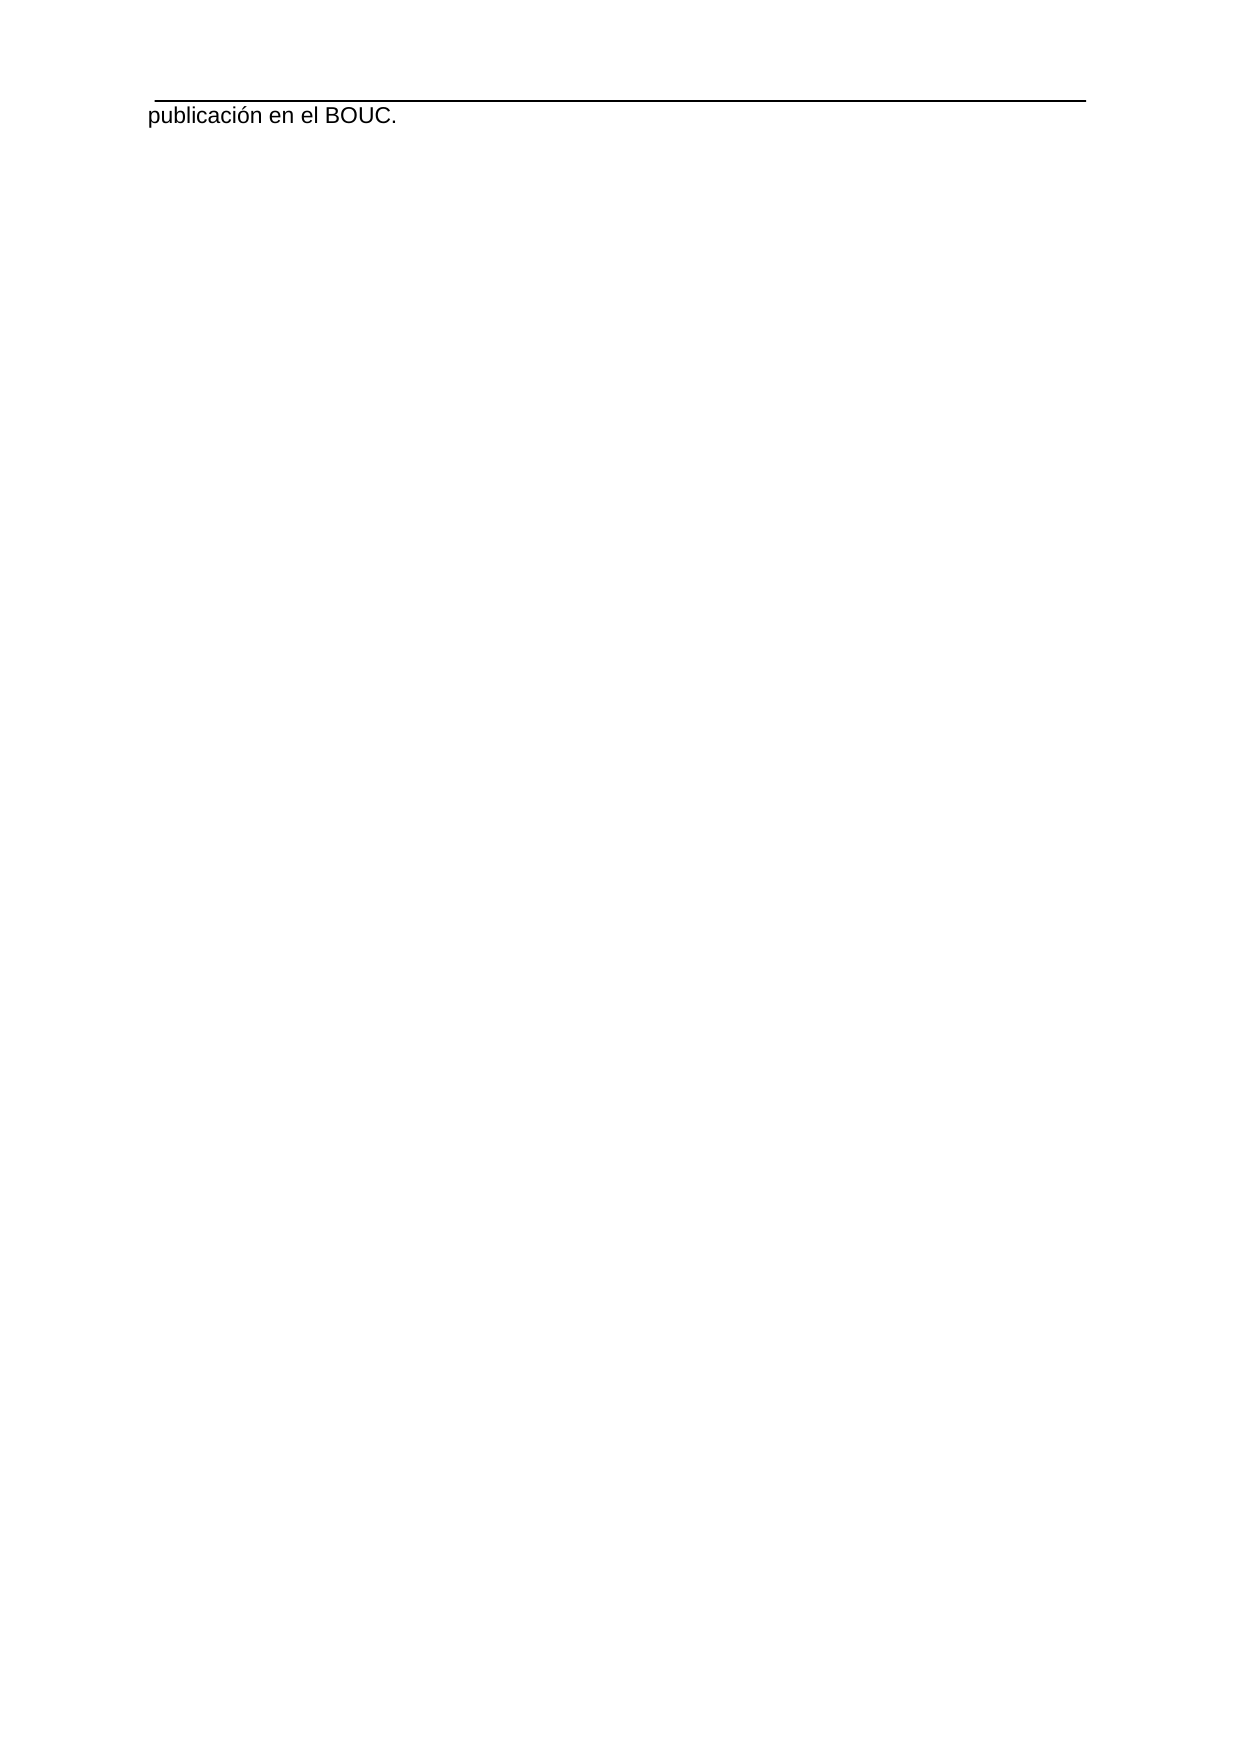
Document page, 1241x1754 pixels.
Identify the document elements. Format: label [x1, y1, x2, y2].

text [148, 102, 1105, 128]
